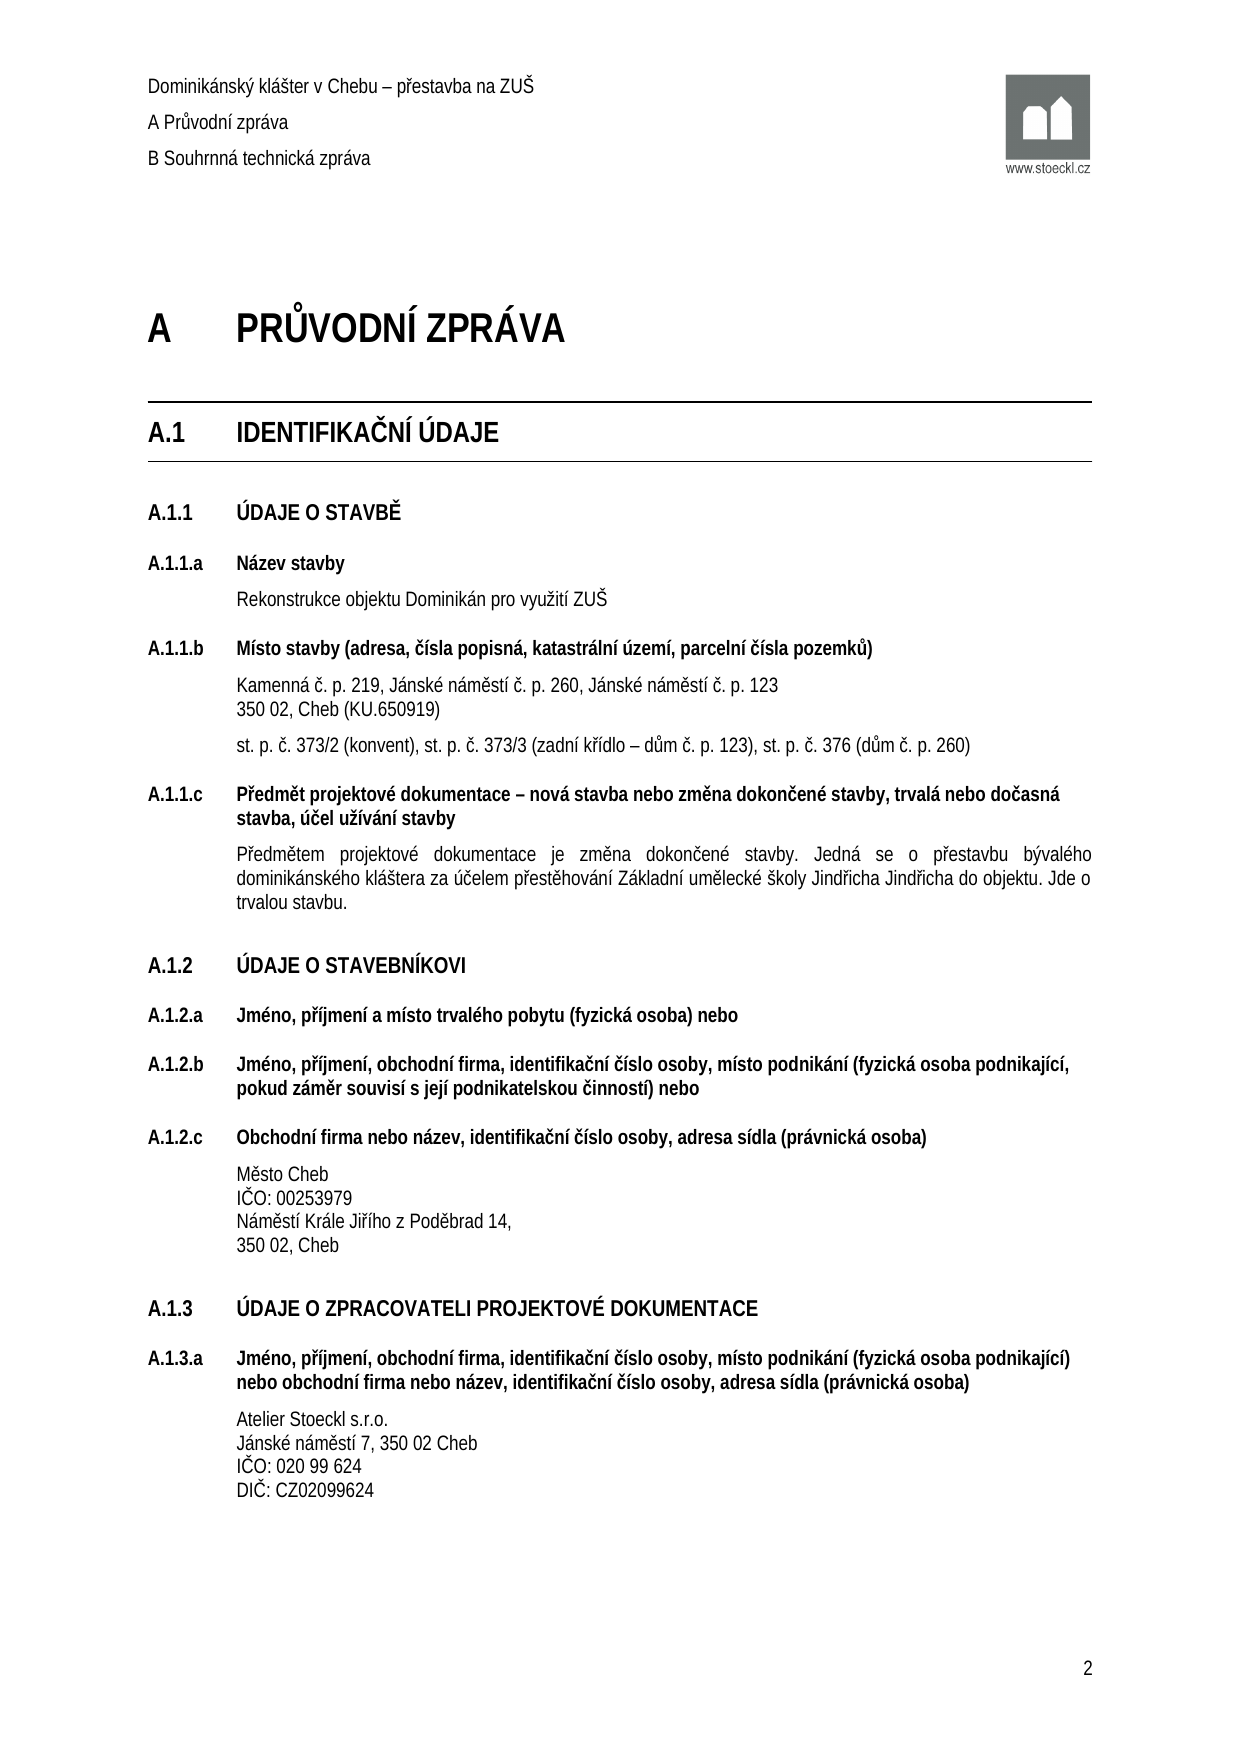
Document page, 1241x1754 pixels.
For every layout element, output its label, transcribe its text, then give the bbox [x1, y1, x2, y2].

text IČO: 00253979 [236, 1185, 1092, 1209]
text A.1.3 ÚDAJE O ZPRACOVATELI PROJEKTOVÉ DOKUMENTACE [148, 1295, 1092, 1321]
text Předmětem projektové dokumentace je změna dokončené stavby. Jedná se o přestavbu bývalého dominikánského kláštera za účelem přestěhování Základní umělecké školy Jindřicha Jindřicha do objektu. Jde o trvalou stavbu. [236, 842, 1092, 914]
text Atelier Stoeckl s.r.o. Jánské náměstí 7, 350 02 Cheb IČO: 020 99 624 DIČ: CZ02099624 [236, 1407, 1092, 1502]
text A.1.2.b Jméno, příjmení, obchodní firma, identifikační číslo osoby, místo podnikání (fyzická osoba podnikající, pokud záměr souvisí s její podnikatelskou činností) nebo [148, 1052, 1092, 1100]
text Náměstí Krále Jiřího z Poděbrad 14, [236, 1209, 1092, 1233]
text st. p. č. 373/2 (konvent), st. p. č. 373/3 (zadní křídlo – dům č. p. 123), st. p. č. 376 (dům č. p. 260) [236, 733, 1092, 757]
text A.1 IDENTIFIKAČNÍ ÚDAJE [148, 403, 1092, 461]
text A.1.1 ÚDAJE O STAVBĚ [148, 499, 1092, 526]
text A.1.1.c Předmět projektové dokumentace – nová stavba nebo změna dokončené stavby, trvalá nebo dočasná stavba, účel užívání stavby [148, 782, 1092, 830]
text Rekonstrukce objektu Dominikán pro využití ZUŠ [236, 587, 1092, 611]
text A.1.2 ÚDAJE O STAVEBNÍKOVI [148, 952, 1092, 978]
text Město Cheb [236, 1161, 1092, 1185]
text A.1.2.c Obchodní firma nebo název, identifikační číslo osoby, adresa sídla (právnická osoba) [148, 1125, 1092, 1149]
text Kamenná č. p. 219, Jánské náměstí č. p. 260, Jánské náměstí č. p. 123 350 02, Cheb (KU.650919) [236, 673, 1092, 721]
text A.1.2.a Jméno, příjmení a místo trvalého pobytu (fyzická osoba) nebo [148, 1003, 1092, 1027]
text A.1.1.b Místo stavby (adresa, čísla popisná, katastrální území, parcelní čísla pozemků) [148, 636, 1092, 660]
text A.1.3.a Jméno, příjmení, obchodní firma, identifikační číslo osoby, místo podnikání (fyzická osoba podnikající) nebo obchodní firma nebo název, identifikační číslo osoby, adresa sídla (právnická osoba) [148, 1346, 1092, 1394]
picture [1004, 73, 1092, 176]
text A.1.1.a Název stavby [148, 551, 1092, 575]
text A PRŮVODNÍ ZPRÁVA [148, 303, 1092, 351]
text 350 02, Cheb [236, 1233, 1092, 1257]
